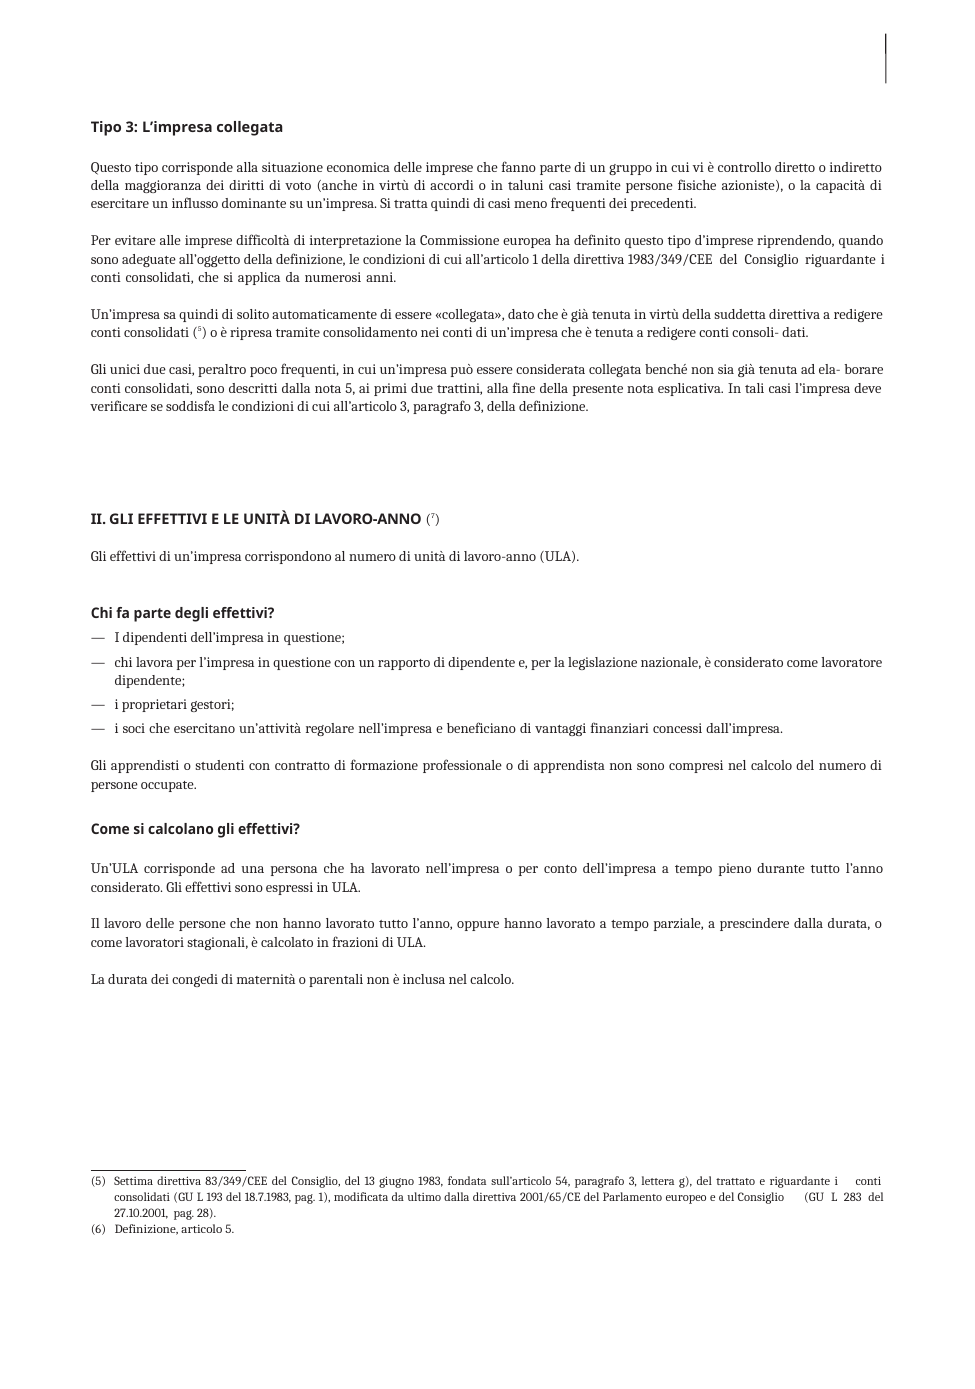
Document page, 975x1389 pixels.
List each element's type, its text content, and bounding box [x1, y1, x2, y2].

list i proprietari gestori; [91, 697, 896, 713]
list chi lavora per l’impresa in questione con un rapporto di dipendente e, per la legislazione nazionale, è considerato come lavoratore dipendente; [91, 654, 884, 689]
list Settima direttiva 83/349/CEE del Consiglio, del 13 giugno 1983, fondata sull’articolo 54, paragrafo 3, lettera g), del trattato e riguardante i conti consolidati (GU L 193 del 18.7.1983, pag. 1), modificata da ultimo dalla direttiva 2001/65/CE del Parlamento europeo e del Consiglio (GU L 283 del 27.10.2001, pag. 28). [91, 1165, 884, 1220]
list I dipendenti dell’impresa in questione; [91, 630, 896, 647]
subtitle GLI EFFETTIVI E LE UNITÀ DI LAVORO-ANNO (7) [91, 509, 896, 528]
subtitle Chi fa parte degli effettivi? [91, 603, 896, 623]
text Questo tipo corrisponde alla situazione economica delle imprese che fanno parte di un gruppo in cui vi è controllo diretto o indiretto della maggioranza dei diritti di voto (anche in virtù di accordi o in taluni casi tramite persone fisiche azioniste), o la capacità di esercitare un influsso dominante su un’impresa. Si tratta quindi di casi meno frequenti dei precedenti. [91, 159, 884, 213]
subtitle Come si calcolano gli effettivi? [91, 818, 896, 838]
list i soci che esercitano un’attività regolare nell’impresa e beneficiano di vantaggi finanziari concessi dall’impresa. [91, 721, 896, 738]
text Gli apprendisti o studenti con contratto di formazione professionale o di apprendista non sono compresi nel calcolo del numero di persone occupate. [91, 757, 884, 793]
list Definizione, articolo 5. [91, 1222, 896, 1237]
text Un’ULA corrisponde ad una persona che ha lavorato nell’impresa o per conto dell’impresa a tempo pieno durante tutto l’anno considerato. Gli effettivi sono espressi in ULA. [91, 861, 884, 896]
text La durata dei congedi di maternità o parentali non è inclusa nel calcolo. [91, 971, 896, 988]
text Il lavoro delle persone che non hanno lavorato tutto l’anno, oppure hanno lavorato a tempo parziale, a prescindere dalla durata, o come lavoratori stagionali, è calcolato in frazioni di ULA. [91, 916, 884, 951]
text Gli unici due casi, peraltro poco frequenti, in cui un’impresa può essere considerata collegata benché non sia già tenuta ad ela- borare conti consolidati, sono descritti dalla nota 5, ai primi due trattini, alla fine della presente nota esplicativa. In tali casi l’impresa deve verificare se soddisfa le condizioni di cui all’articolo 3, paragrafo 3, della definizione. [91, 361, 884, 415]
subtitle Tipo 3: L’impresa collegata [91, 117, 896, 137]
text Per evitare alle imprese difficoltà di interpretazione la Commissione europea ha definito questo tipo d’imprese riprendendo, quando sono adeguate all’oggetto della definizione, le condizioni di cui all’articolo 1 della direttiva 1983/349/CEE del Consiglio riguardante i conti consolidati, che si applica da numerosi anni. [91, 233, 885, 286]
text Gli effettivi di un’impresa corrispondono al numero di unità di lavoro-anno (ULA). [91, 548, 896, 564]
text Un’impresa sa quindi di solito automaticamente di essere «collegata», dato che è già tenuta in virtù della suddetta direttiva a redigere conti consolidati (5) o è ripresa tramite consolidamento nei conti di un’impresa che è tenuta a redigere conti consoli- dati. [91, 306, 884, 341]
